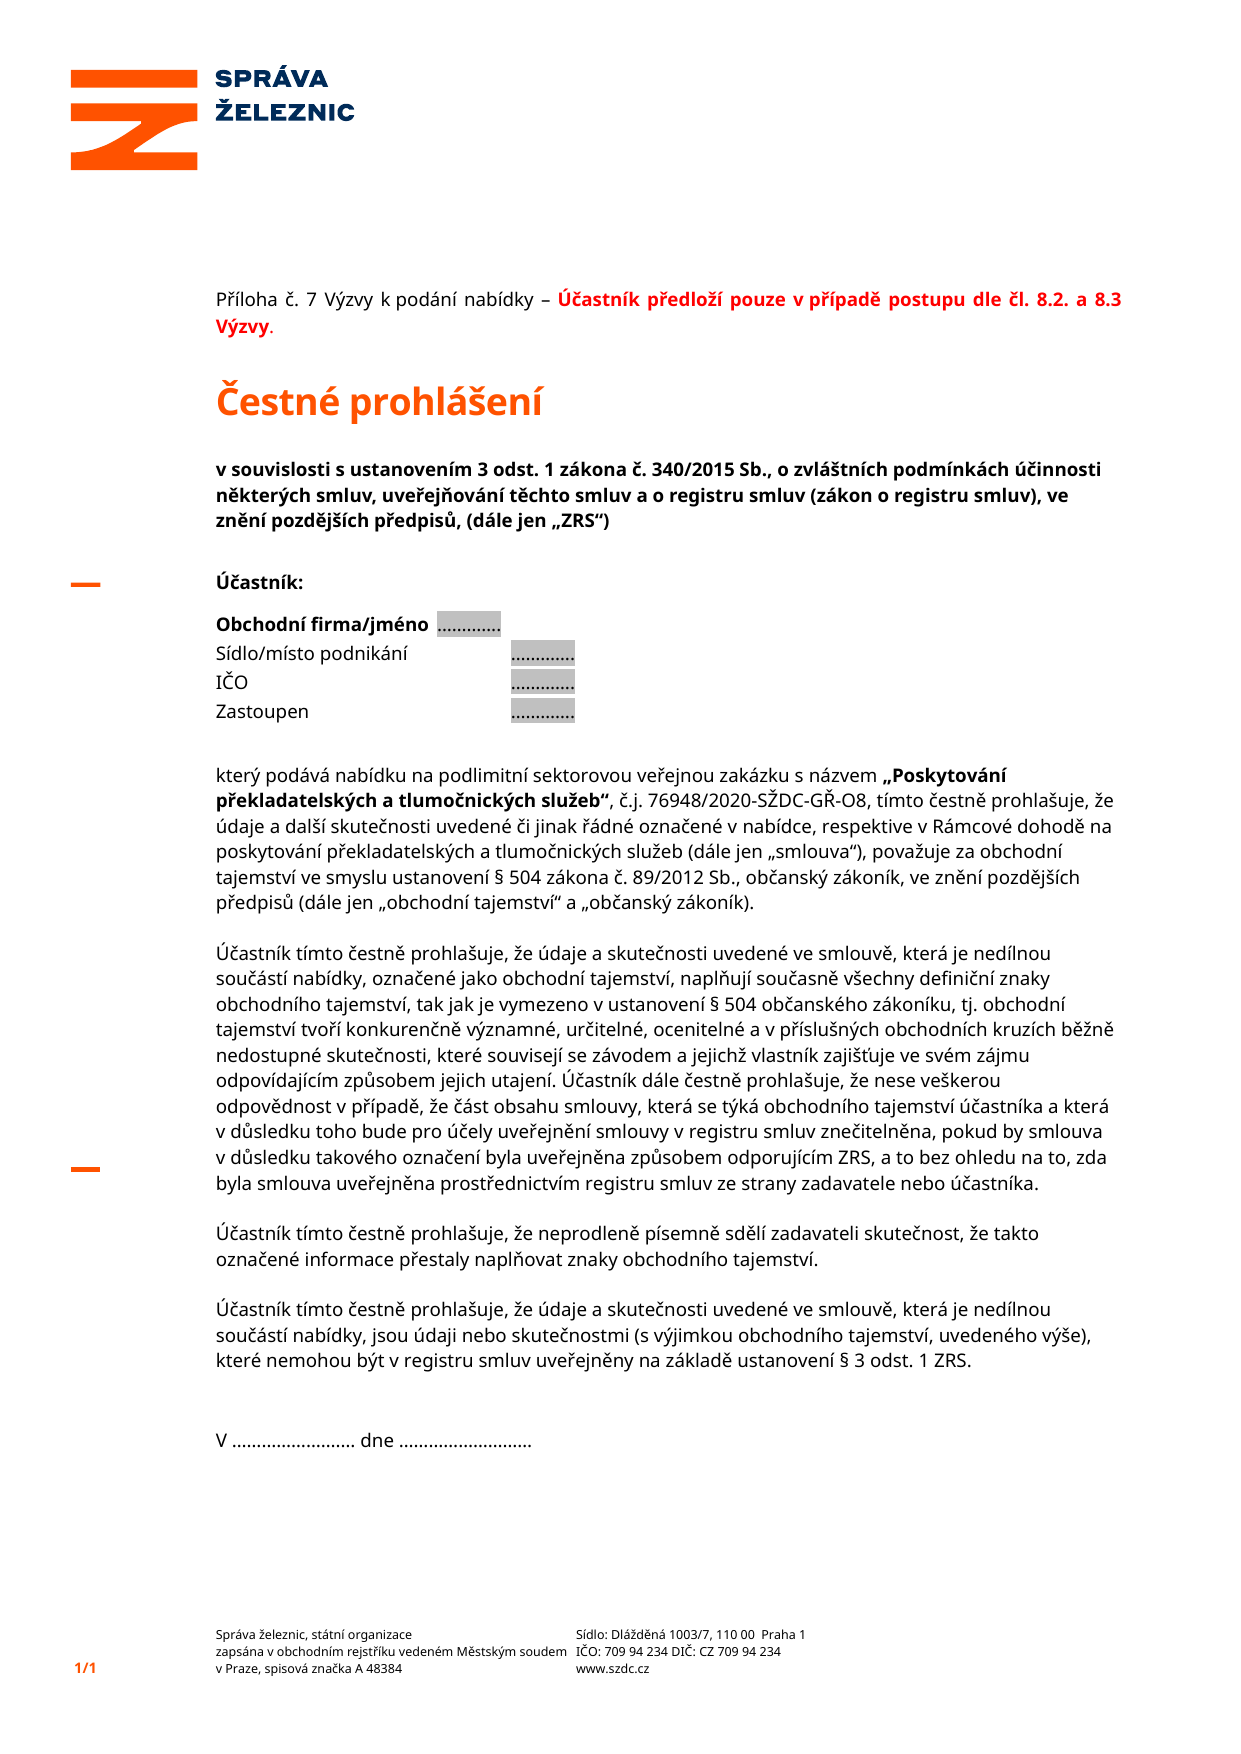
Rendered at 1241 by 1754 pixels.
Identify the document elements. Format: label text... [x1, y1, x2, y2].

text Sídlo/místo podnikání …………. [216, 637, 1122, 666]
text Obchodní firma/jméno …………. [216, 608, 1122, 637]
text Účastník tímto čestně prohlašuje, že údaje a skutečnosti uvedené ve smlouvě, která je nedílnou součástí nabídky, označené jako obchodní tajemství, naplňují současně všechny definiční znaky obchodního tajemství, tak jak je vymezeno v ustanovení § 504 občanského zákoníku, tj. obchodní tajemství tvoří konkurenčně významné, určitelné, ocenitelné a v příslušných obchodních kruzích běžně nedostupné skutečnosti, které souvisejí se závodem a jejichž vlastník zajišťuje ve svém zájmu odpovídajícím způsobem jejich utajení. Účastník dále čestně prohlašuje, že nese veškerou odpovědnost v případě, že část obsahu smlouvy, která se týká obchodního tajemství účastníka a která v důsledku toho bude pro účely uveřejnění smlouvy v registru smluv znečitelněna, pokud by smlouva v důsledku takového označení byla uveřejněna způsobem odporujícím ZRS, a to bez ohledu na to, zda byla smlouva uveřejněna prostřednictvím registru smluv ze strany zadavatele nebo účastníka. [216, 940, 1122, 1195]
text Účastník tímto čestně prohlašuje, že údaje a skutečnosti uvedené ve smlouvě, která je nedílnou součástí nabídky, jsou údaji nebo skutečnostmi (s výjimkou obchodního tajemství, uvedeného výše), které nemohou být v registru smluv uveřejněny na základě ustanovení § 3 odst. 1 ZRS. [216, 1296, 1122, 1373]
text Účastník tímto čestně prohlašuje, že neprodleně písemně sdělí zadavateli skutečnost, že takto označené informace přestaly naplňovat znaky obchodního tajemství. [216, 1220, 1122, 1271]
text který podává nabídku na podlimitní sektorovou veřejnou zakázku s názvem „Poskytování překladatelských a tlumočnických služeb“, č.j. 76948/2020-SŽDC-GŘ-O8, tímto čestně prohlašuje, že údaje a další skutečnosti uvedené či jinak řádné označené v nabídce, respektive v Rámcové dohodě na poskytování překladatelských a tlumočnických služeb (dále jen „smlouva“), považuje za obchodní tajemství ve smyslu ustanovení § 504 zákona č. 89/2012 Sb., občanský zákoník, ve znění pozdějších předpisů (dále jen „obchodní tajemství“ a „občanský zákoník). [216, 762, 1122, 915]
subtitle Čestné prohlášení [216, 375, 1122, 426]
text V ………………….… dne ……………………… [216, 1423, 1121, 1453]
text IČO …………. [216, 666, 1122, 695]
text Účastník: [216, 565, 1122, 596]
text Příloha č. 7 Výzvy k podání nabídky – Účastník předloží pouze v případě postupu dle čl. 8.2. a 8.3 Výzvy. [216, 286, 1122, 339]
text Zastoupen …………. [216, 695, 1122, 724]
text v souvislosti s ustanovením 3 odst. 1 zákona č. 340/2015 Sb., o zvláštních podmínkách účinnosti některých smluv, uveřejňování těchto smluv a o registru smluv (zákon o registru smluv), ve znění pozdějších předpisů, (dále jen „ZRS“) [216, 456, 1122, 533]
